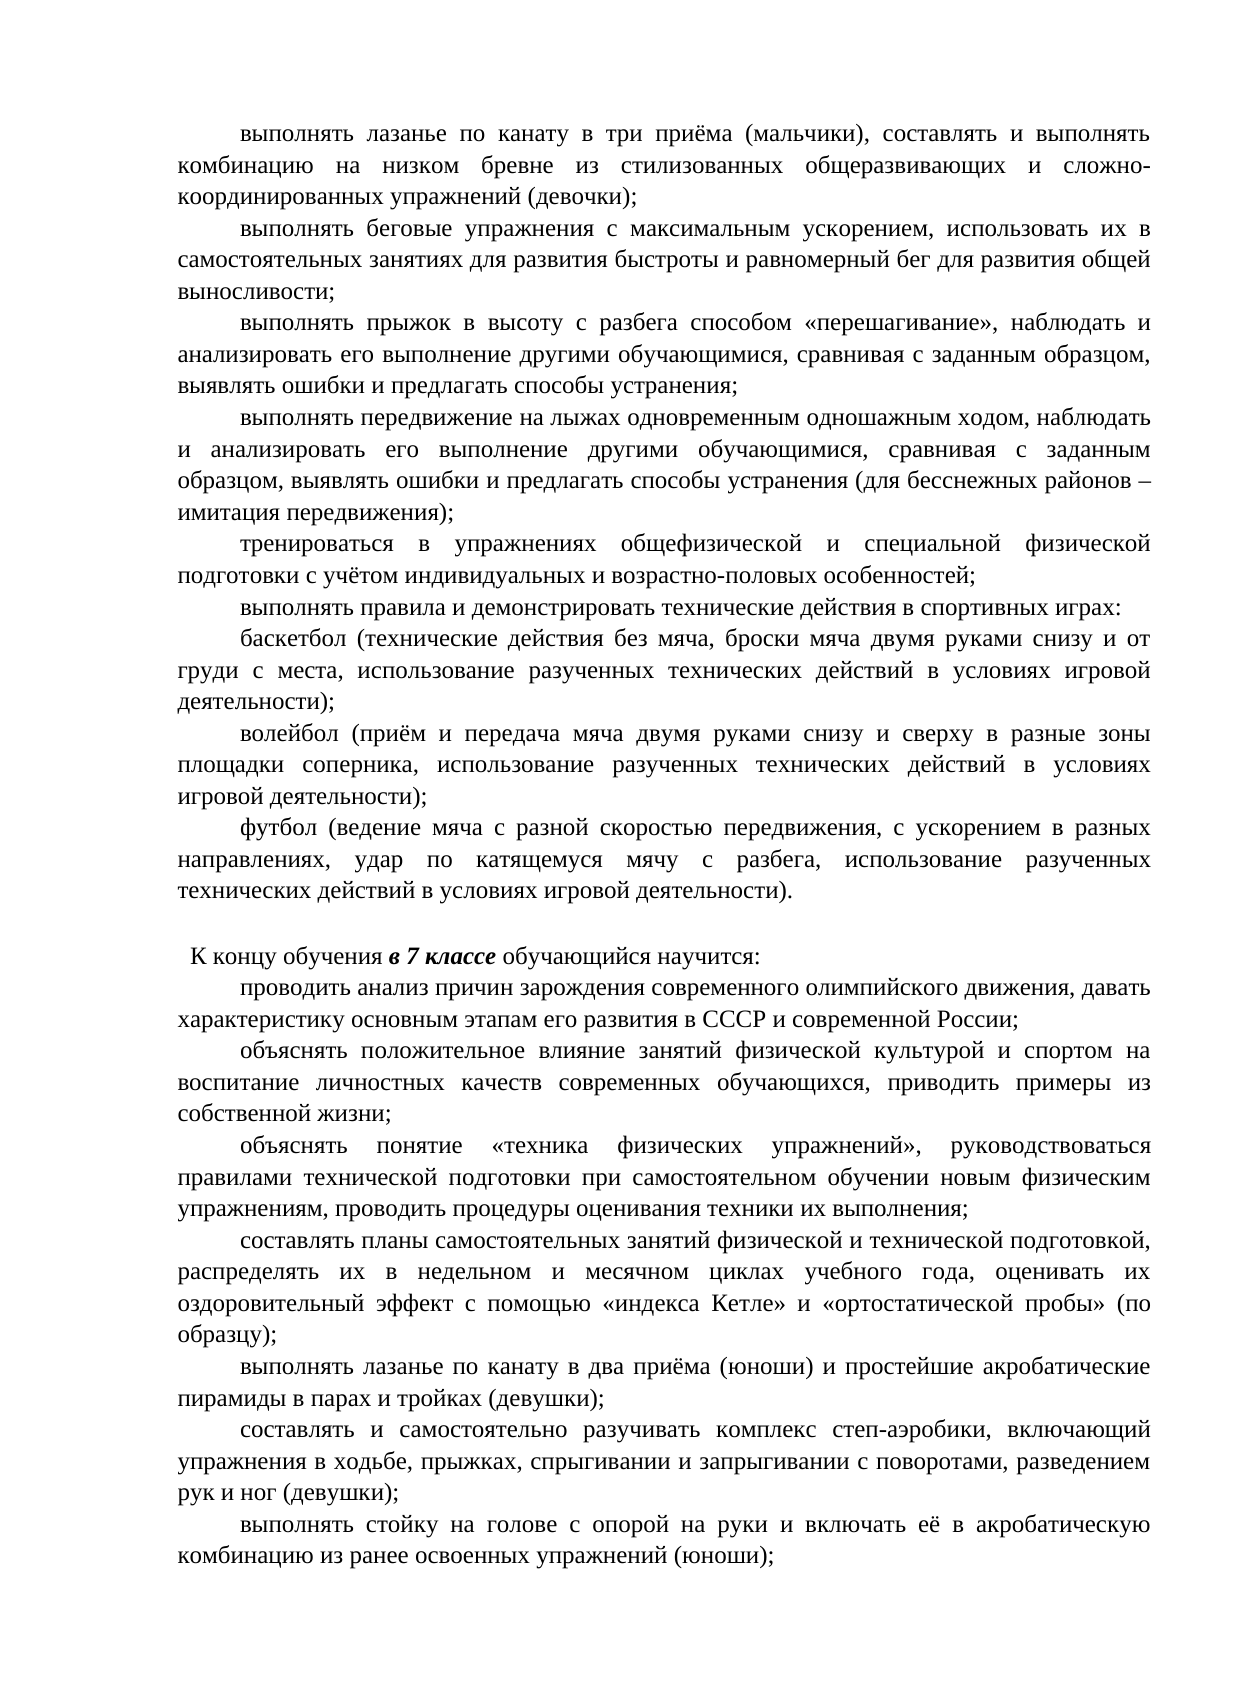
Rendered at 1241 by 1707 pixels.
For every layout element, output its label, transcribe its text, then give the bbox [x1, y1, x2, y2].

text проводить анализ причин зарождения современного олимпийского движения, давать характеристику основным этапам его развития в СССР и современной России; [177, 972, 1152, 1033]
text объяснять положительное влияние занятий физической культурой и спортом на воспитание личностных качеств современных обучающихся, приводить примеры из собственной жизни; [177, 1035, 1152, 1127]
text объяснять понятие «техника физических упражнений», руководствоваться правилами технической подготовки при самостоятельном обучении новым физическим упражнениям, проводить процедуры оценивания техники их выполнения; [177, 1130, 1152, 1222]
text выполнять правила и демонстрировать технические действия в спортивных играх: [177, 592, 1152, 620]
text составлять и самостоятельно разучивать комплекс степ-аэробики, включающий упражнения в ходьбе, прыжках, спрыгивании и запрыгивании с поворотами, разведением рук и ног (девушки); [177, 1414, 1152, 1506]
text выполнять стойку на голове с опорой на руки и включать её в акробатическую комбинацию из ранее освоенных упражнений (юноши); [177, 1509, 1152, 1569]
text выполнять беговые упражнения с максимальным ускорением, использовать их в самостоятельных занятиях для развития быстроты и равномерный бег для развития общей выносливости; [177, 213, 1152, 305]
text баскетбол (технические действия без мяча, броски мяча двумя руками снизу и от груди с места, использование разученных технических действий в условиях игровой деятельности); [177, 623, 1152, 715]
text футбол (ведение мяча с разной скоростью передвижения, с ускорением в разных направлениях, удар по катящемуся мячу с разбега, использование разученных технических действий в условиях игровой деятельности). [177, 812, 1152, 904]
text тренироваться в упражнениях общефизической и специальной физической подготовки с учётом индивидуальных и возрастно-половых особенностей; [177, 528, 1152, 589]
text выполнять лазанье по канату в два приёма (юноши) и простейшие акробатические пирамиды в парах и тройках (девушки); [177, 1351, 1152, 1411]
text выполнять передвижение на лыжах одновременным одношажным ходом, наблюдать и анализировать его выполнение другими обучающимися, сравнивая с заданным образцом, выявлять ошибки и предлагать способы устранения (для бесснежных районов – имитация передвижения); [177, 402, 1152, 526]
text волейбол (приём и передача мяча двумя руками снизу и сверху в разные зоны площадки соперника, использование разученных технических действий в условиях игровой деятельности); [177, 718, 1152, 810]
text К концу обучения в 7 классе обучающийся научится: [190, 941, 1152, 969]
text составлять планы самостоятельных занятий физической и технической подготовкой, распределять их в недельном и месячном циклах учебного года, оценивать их оздоровительный эффект с помощью «индекса Кетле» и «ортостатической пробы» (по образцу); [177, 1225, 1152, 1348]
text выполнять лазанье по канату в три приёма (мальчики), составлять и выполнять комбинацию на низком бревне из стилизованных общеразвивающих и сложно-координированных упражнений (девочки); [177, 118, 1152, 210]
text выполнять прыжок в высоту с разбега способом «перешагивание», наблюдать и анализировать его выполнение другими обучающимися, сравнивая с заданным образцом, выявлять ошибки и предлагать способы устранения; [177, 307, 1152, 399]
